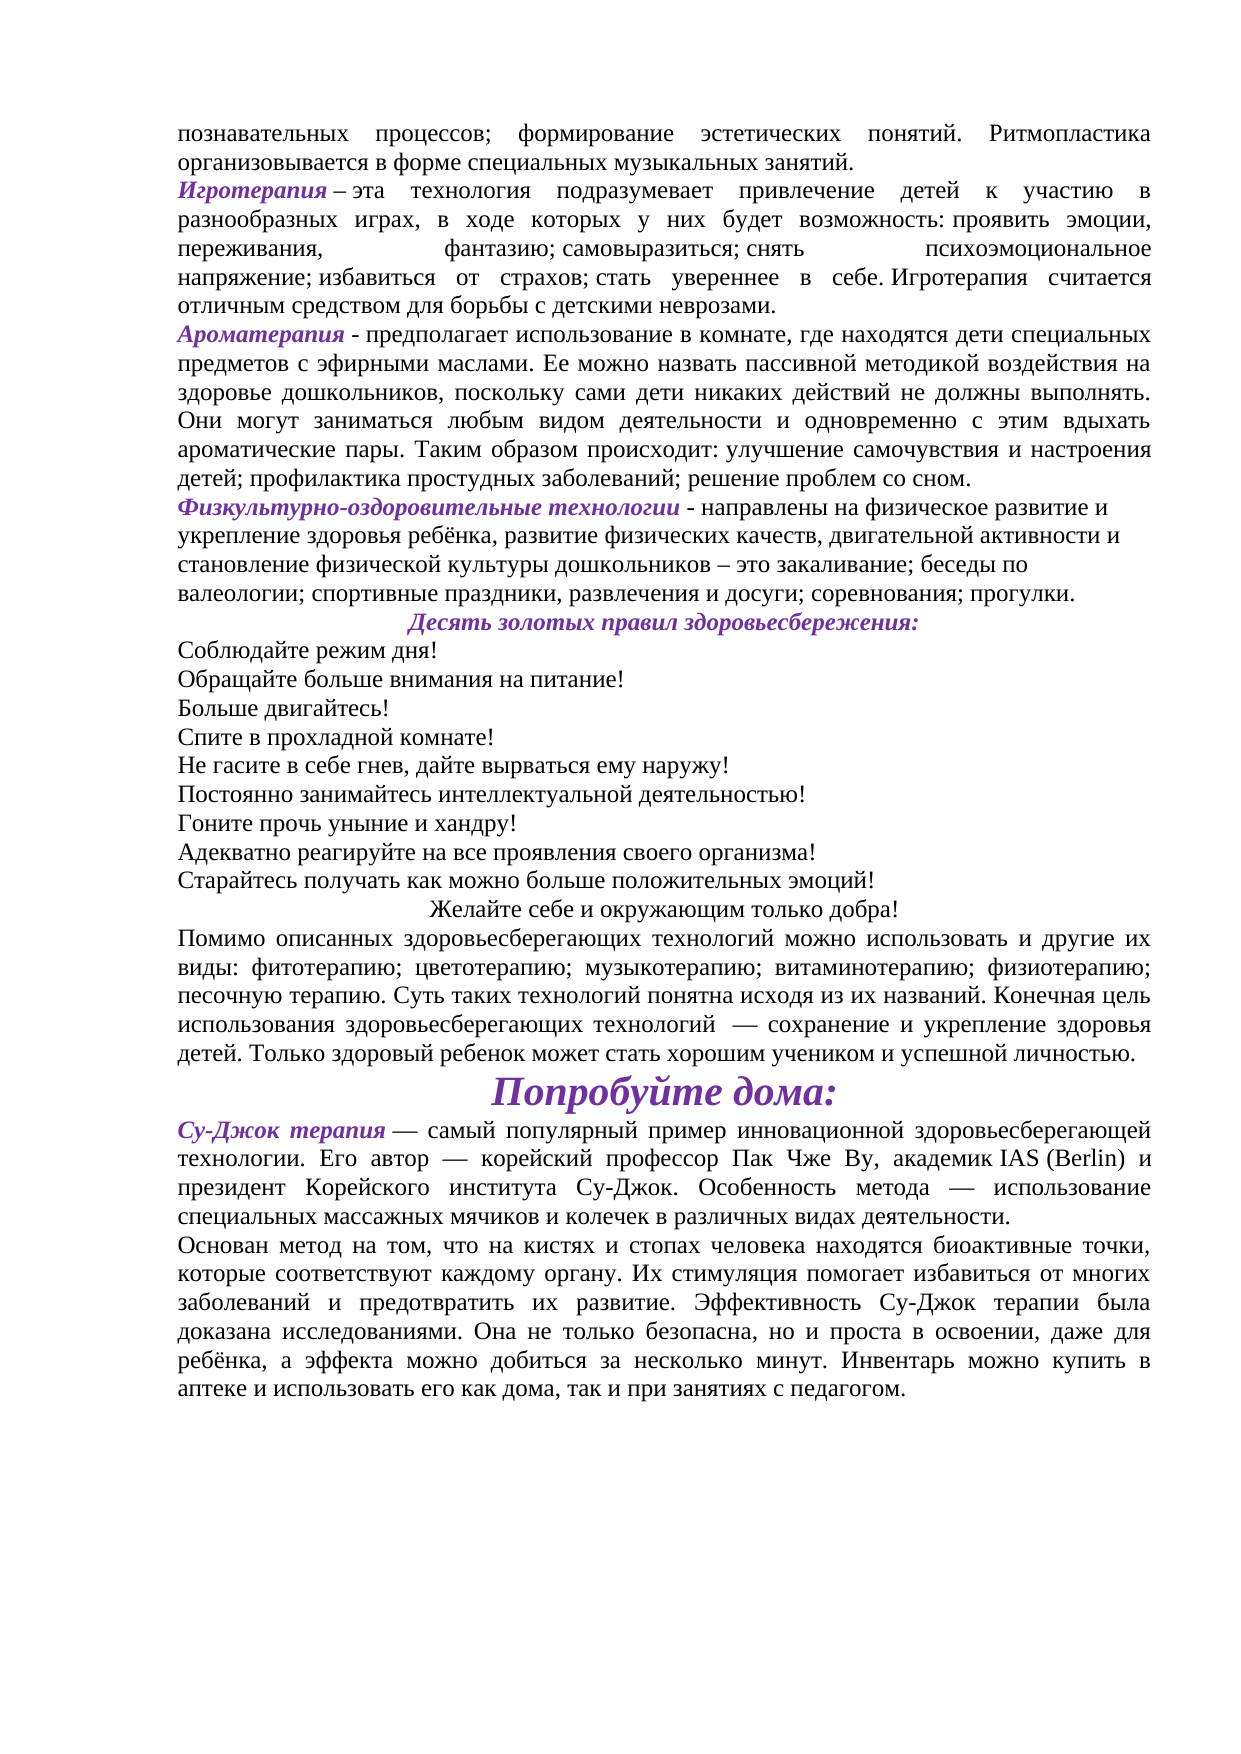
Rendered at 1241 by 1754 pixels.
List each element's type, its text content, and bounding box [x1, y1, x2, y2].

text Игротерапия – эта технология подразумевает привлечение детей к участию в разнообразных играх, в ходе которых у них будет возможность: проявить эмоции, переживания, фантазию; самовыразиться; снять психоэмоциональное напряжение; избавиться от страхов; стать увереннее в себе. Игротерапия считается отличным средством для борьбы с детскими неврозами. [177, 176, 1152, 319]
text Основан метод на том, что на кистях и стопах человека находятся биоактивные точки, которые соответствуют каждому органу. Их стимуляция помогает избавиться от многих заболеваний и предотвратить их развитие. Эффективность Су-Джок терапии была доказана исследованиями. Она не только безопасна, но и проста в освоении, даже для ребёнка, а эффекта можно добиться за несколько минут. Инвентарь можно купить в аптеке и использовать его как дома, так и при занятиях с педагогом. [177, 1230, 1152, 1402]
text Соблюдайте режим дня! Обращайте больше внимания на питание! Больше двигайтесь! Спите в прохладной комнате! Не гасите в себе гнев, дайте вырваться ему наружу! Постоянно занимайтесь интеллектуальной деятельностью! Гоните прочь уныние и хандру! Адекватно реагируйте на все проявления своего организма! Старайтесь получать как можно больше положительных эмоций! Желайте себе и окружающим только добра! [177, 636, 1152, 923]
text Физкультурно-оздоровительные технологии - направлены на физическое развитие и укрепление здоровья ребёнка, развитие физических качеств, двигательной активности и становление физической культуры дошкольников – это закаливание; беседы по валеологии; спортивные праздники, развлечения и досуги; соревнования; прогулки. [177, 492, 1152, 607]
text Су-Джок терапия — самый популярный пример инновационной здоровьесберегающей технологии. Его автор — корейский профессор Пак Чже Ву, академик IAS (Berlin) и президент Корейского института Су-Джок. Особенность метода — использование специальных массажных мячиков и колечек в различных видах деятельности. [177, 1115, 1152, 1230]
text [177, 118, 1152, 176]
text Попробуйте дома: [177, 1067, 1152, 1115]
text Десять золотых правил здоровьесбережения: [177, 607, 1152, 636]
text Помимо описанных здоровьесберегающих технологий можно использовать и другие их виды: фитотерапию; цветотерапию; музыкотерапию; витаминотерапию; физиотерапию; песочную терапию. Суть таких технологий понятна исходя из их названий. Конечная цель использования здоровьесберегающих технологий — сохранение и укрепление здоровья детей. Только здоровый ребенок может стать хорошим учеником и успешной личностью. [177, 923, 1152, 1067]
text Ароматерапия - предполагает использование в комнате, где находятся дети специальных предметов с эфирными маслами. Ее можно назвать пассивной методикой воздействия на здоровье дошкольников, поскольку сами дети никаких действий не должны выполнять. Они могут заниматься любым видом деятельности и одновременно с этим вдыхать ароматические пары. Таким образом происходит: улучшение самочувствия и настроения детей; профилактика простудных заболеваний; решение проблем со сном. [177, 319, 1152, 492]
